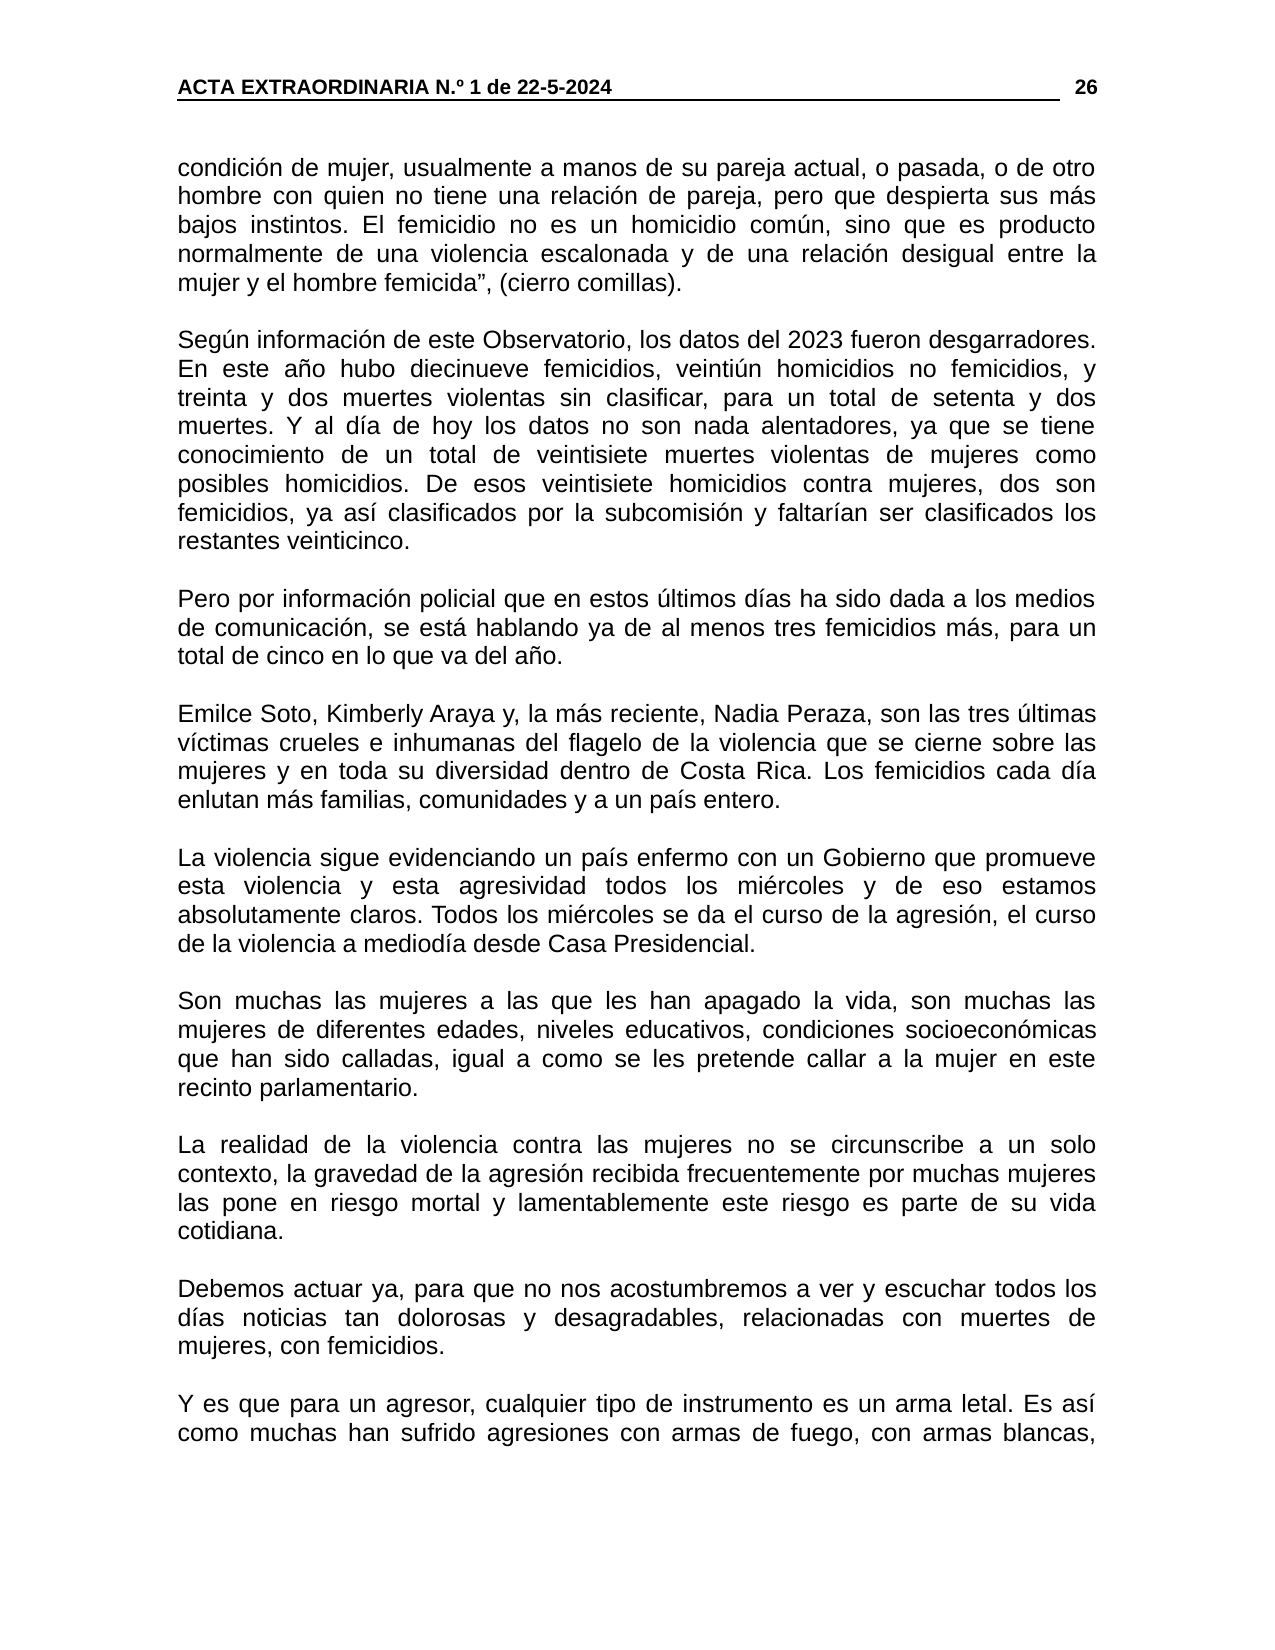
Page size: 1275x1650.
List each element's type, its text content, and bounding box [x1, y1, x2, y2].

text Emilce Soto, Kimberly Araya y, la más reciente, Nadia Peraza, son las tres últimas víctimas crueles e inhumanas del flagelo de la violencia que se cierne sobre las mujeres y en toda su diversidad dentro de Costa Rica. Los femicidios cada día enlutan más familias, comunidades y a un país entero. [177, 699, 1098, 814]
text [177, 1389, 1098, 1446]
text Según información de este Observatorio, los datos del 2023 fueron desgarradores. En este año hubo diecinueve femicidios, veintiún homicidios no femicidios, y treinta y dos muertes violentas sin clasificar, para un total de setenta y dos muertes. Y al día de hoy los datos no son nada alentadores, ya que se tiene conocimiento de un total de veintisiete muertes violentas de mujeres como posibles homicidios. De esos veintisiete homicidios contra mujeres, dos son femicidios, ya así clasificados por la subcomisión y faltarían ser clasificados los restantes veinticinco. [177, 325, 1098, 555]
text Pero por información policial que en estos últimos días ha sido dada a los medios de comunicación, se está hablando ya de al menos tres femicidios más, para un total de cinco en lo que va del año. [177, 584, 1098, 670]
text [177, 153, 1098, 296]
text Debemos actuar ya, para que no nos acostumbremos a ver y escuchar todos los días noticias tan dolorosas y desagradables, relacionadas con muertes de mujeres, con femicidios. [177, 1274, 1098, 1360]
text La violencia sigue evidenciando un país enfermo con un Gobierno que promueve esta violencia y esta agresividad todos los miércoles y de eso estamos absolutamente claros. Todos los miércoles se da el curso de la agresión, el curso de la violencia a mediodía desde Casa Presidencial. [177, 843, 1098, 958]
text Son muchas las mujeres a las que les han apagado la vida, son muchas las mujeres de diferentes edades, niveles educativos, condiciones socioeconómicas que han sido calladas, igual a como se les pretende callar a la mujer en este recinto parlamentario. [177, 986, 1098, 1101]
text La realidad de la violencia contra las mujeres no se circunscribe a un solo contexto, la gravedad de la agresión recibida frecuentemente por muchas mujeres las pone en riesgo mortal y lamentablemente este riesgo es parte de su vida cotidiana. [177, 1130, 1098, 1245]
